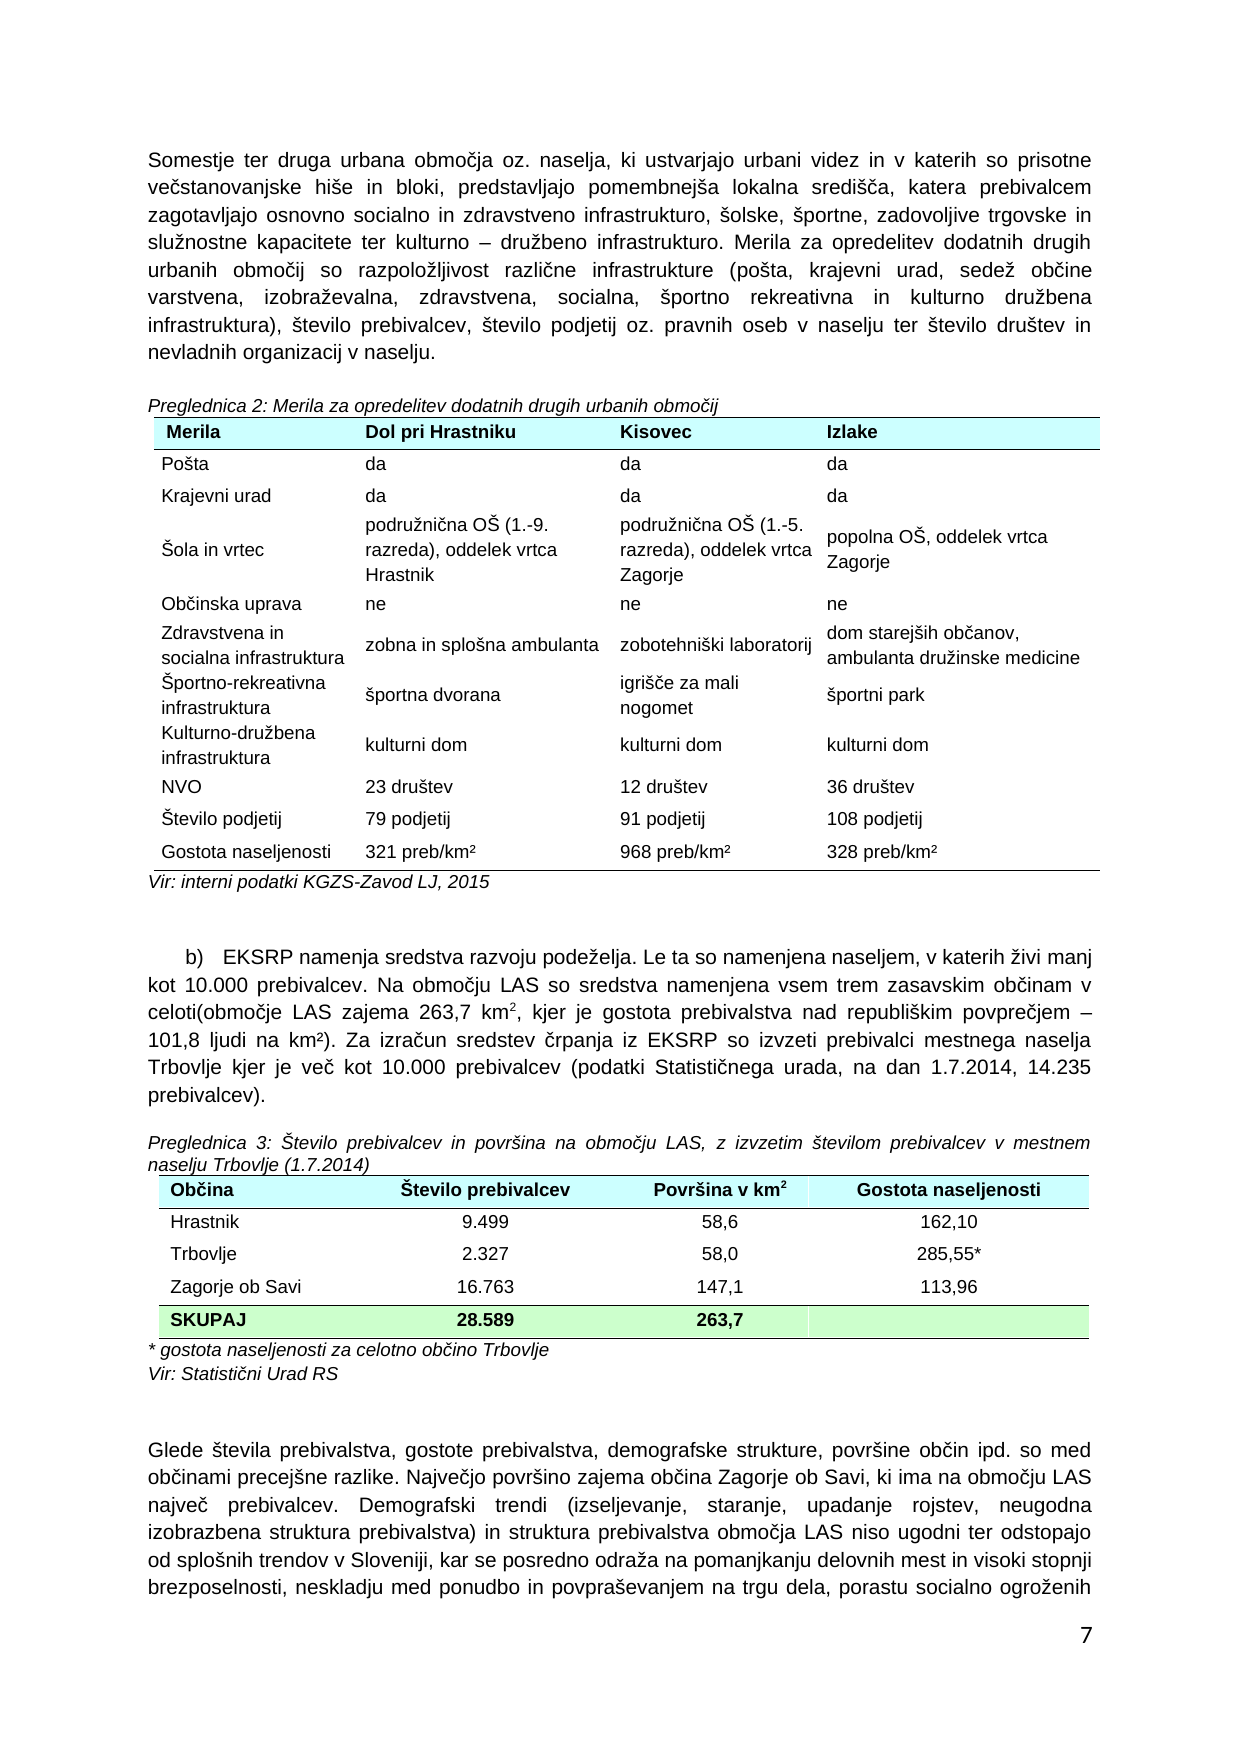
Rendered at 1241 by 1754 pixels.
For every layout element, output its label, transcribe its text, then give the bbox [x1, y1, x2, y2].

table_header Kisovec [613, 418, 819, 449]
table_cell da [819, 450, 1100, 482]
table_cell 328 preb/km² [819, 837, 1100, 870]
table_cell 79 podjetij [358, 805, 613, 837]
list EKSRP namenja sredstva razvoju podeželja. Le ta so namenjena naseljem, v katerih živi manj [185, 945, 1093, 969]
table_cell športna dvorana [358, 672, 613, 722]
table_cell 23 društev [358, 772, 613, 805]
table_header Dol pri Hrastniku [358, 418, 613, 449]
table_cell da [358, 450, 613, 482]
table_cell 968 preb/km² [613, 837, 819, 870]
table_cell podružnična OŠ (1.-9. razreda), oddelek vrtca Hrastnik [358, 514, 613, 589]
table_cell SKUPAJ [159, 1306, 339, 1337]
table_cell Športno-rekreativna infrastruktura [154, 672, 358, 722]
table_cell 12 društev [613, 772, 819, 805]
table_cell 28.589 [339, 1306, 631, 1337]
table_cell dom starejših občanov, ambulanta družinske medicine [819, 622, 1100, 672]
text Somestje ter druga urbana območja oz. naselja, ki ustvarjajo urbani videz in v katerih so prisotne večstanovanjske hiše in bloki, predstavljajo pomembnejša lokalna središča, katera prebivalcem zagotavljajo osnovno socialno in zdravstveno infrastrukturo, šolske, športne, zadovoljive trgovske in služnostne kapacitete ter kulturno – družbeno infrastrukturo. Merila za opredelitev dodatnih drugih urbanih območij so razpoložljivost različne infrastrukture (pošta, krajevni urad, sedež občine varstvena, izobraževalna, zdravstvena, socialna, športno rekreativna in kulturno družbena infrastruktura), število prebivalcev, število podjetij oz. pravnih oseb v naselju ter število društev in nevladnih organizacij v naselju. [148, 148, 1093, 364]
text Preglednica 3: Število prebivalcev in površina na območju LAS, z izvzetim številom prebivalcev v mestnem naselju Trbovlje (1.7.2014) [148, 1132, 1093, 1175]
table_cell ne [613, 589, 819, 622]
table_cell 36 društev [819, 772, 1100, 805]
table_cell 9.499 [339, 1209, 631, 1240]
table_cell 263,7 [631, 1306, 808, 1337]
table_cell 91 podjetij [613, 805, 819, 837]
table_cell 108 podjetij [819, 805, 1100, 837]
table_cell 2.327 [339, 1240, 631, 1272]
table_cell da [613, 482, 819, 514]
table_cell Krajevni urad [154, 482, 358, 514]
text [148, 1438, 1093, 1599]
table_cell da [358, 482, 613, 514]
table_cell Pošta [154, 450, 358, 482]
table_cell športni park [819, 672, 1100, 722]
table_cell 147,1 [631, 1273, 808, 1305]
table_cell Občinska uprava [154, 589, 358, 622]
table_cell ne [819, 589, 1100, 622]
table_cell Zagorje ob Savi [159, 1273, 339, 1305]
table_cell podružnična OŠ (1.-5. razreda), oddelek vrtca Zagorje [613, 514, 819, 589]
table_cell Trbovlje [159, 1240, 339, 1272]
text Vir: Statistični Urad RS [148, 1363, 1093, 1385]
table_cell 113,96 [809, 1273, 1089, 1305]
table_cell Zdravstvena in socialna infrastruktura [154, 622, 358, 672]
table_cell da [819, 482, 1100, 514]
table_cell kulturni dom [613, 722, 819, 772]
table_cell NVO [154, 772, 358, 805]
text * gostota naseljenosti za celotno občino Trbovlje [148, 1338, 1093, 1360]
text kot 10.000 prebivalcev. Na območju LAS so sredstva namenjena vsem trem zasavskim občinam v celoti(območje LAS zajema 263,7 km2, kjer je gostota prebivalstva nad republiškim povprečjem – 101,8 ljudi na km²). Za izračun sredstev črpanja iz EKSRP so izvzeti prebivalci mestnega naselja Trbovlje kjer je več kot 10.000 prebivalcev (podatki Statističnega urada, na dan 1.7.2014, 14.235 prebivalcev). [148, 973, 1093, 1107]
table_header Število prebivalcev [339, 1176, 631, 1207]
table_cell [809, 1306, 1089, 1337]
text Vir: interni podatki KGZS-Zavod LJ, 2015 [148, 871, 1093, 892]
table_cell Gostota naseljenosti [154, 837, 358, 870]
table_cell Šola in vrtec [154, 514, 358, 589]
table_cell 16.763 [339, 1273, 631, 1305]
table_cell popolna OŠ, oddelek vrtca Zagorje [819, 514, 1100, 589]
table_cell 285,55* [809, 1240, 1089, 1272]
table_cell zobotehniški laboratorij [613, 622, 819, 672]
table_cell igrišče za mali nogomet [613, 672, 819, 722]
table_cell kulturni dom [358, 722, 613, 772]
table_cell kulturni dom [819, 722, 1100, 772]
table_header Merila [154, 418, 358, 449]
table_cell 58,0 [631, 1240, 808, 1272]
table_cell 58,6 [631, 1209, 808, 1240]
text Preglednica 2: Merila za opredelitev dodatnih drugih urbanih območij [148, 395, 1093, 417]
table_cell 162,10 [809, 1209, 1089, 1240]
table_cell Hrastnik [159, 1209, 339, 1240]
table_cell zobna in splošna ambulanta [358, 622, 613, 672]
table_cell 321 preb/km² [358, 837, 613, 870]
table_cell Število podjetij [154, 805, 358, 837]
table_header Izlake [819, 418, 1100, 449]
table_header Gostota naseljenosti [809, 1176, 1089, 1207]
table_header Občina [159, 1176, 339, 1207]
table_header Površina v km2 [631, 1176, 808, 1207]
table_cell Kulturno-družbena infrastruktura [154, 722, 358, 772]
table_cell da [613, 450, 819, 482]
table_cell ne [358, 589, 613, 622]
